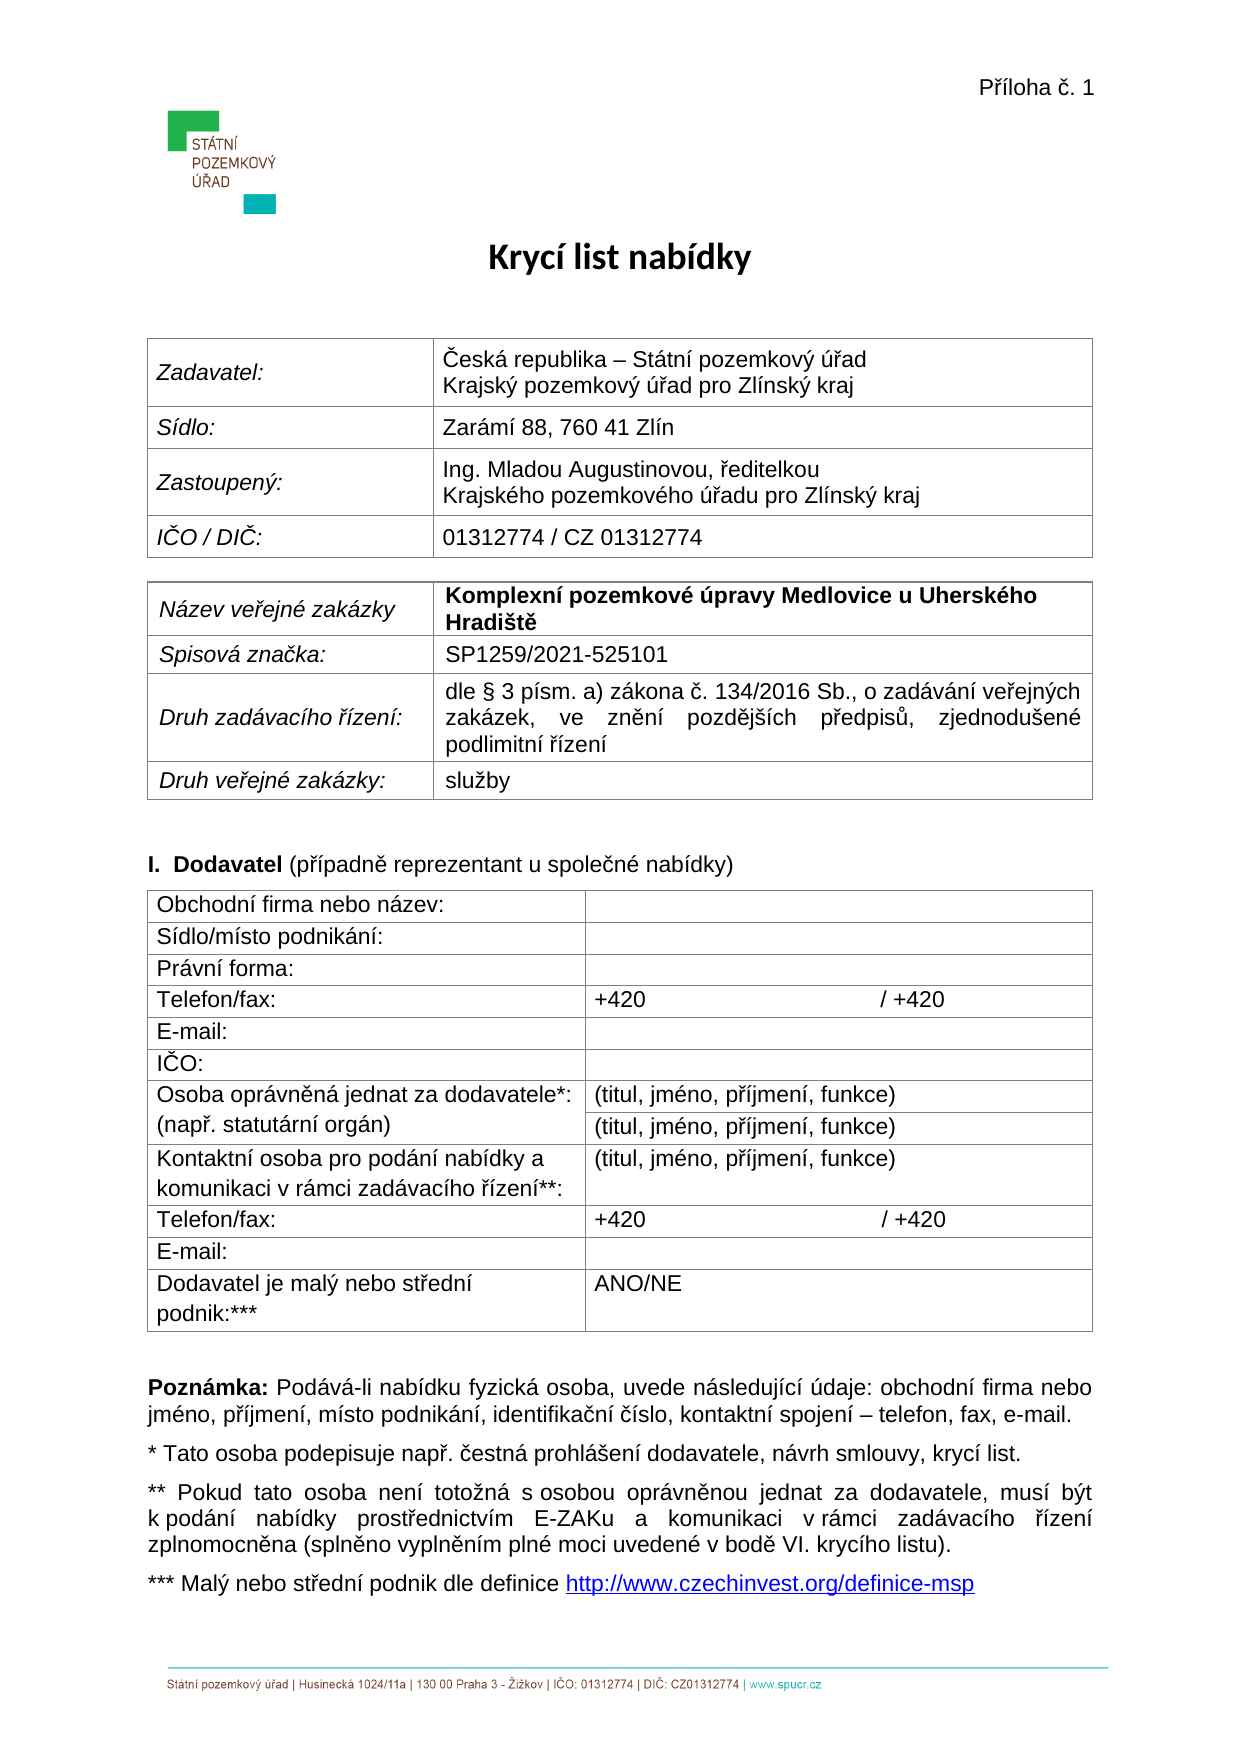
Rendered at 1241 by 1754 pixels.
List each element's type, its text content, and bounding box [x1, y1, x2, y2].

table_cell Zastoupený: [148, 449, 433, 515]
table_cell Druh zadávacího řízení: [148, 674, 433, 761]
table_cell Sídlo/místo podnikání: [148, 923, 585, 953]
table_header Název veřejné zakázky [148, 583, 433, 635]
table_cell Dodavatel je malý nebo střední podnik:*** [148, 1270, 585, 1331]
table_cell Kontaktní osoba pro podání nabídky a komunikaci v rámci zadávacího řízení**: [148, 1145, 585, 1205]
table_cell E-mail: [148, 1018, 585, 1048]
table_cell IČO / DIČ: [148, 516, 433, 557]
table_cell [586, 1050, 1092, 1080]
table_header Česká republika – Státní pozemkový úřad Krajský pozemkový úřad pro Zlínský kraj [434, 339, 1092, 406]
table_cell Ing. Mladou Augustinovou, ředitelkou Krajského pozemkového úřadu pro Zlínský kraj [434, 449, 1092, 515]
table_cell (titul, jméno, příjmení, funkce) [586, 1081, 1092, 1112]
picture [1016, 84, 1023, 94]
table_cell SP1259/2021-525101 [434, 636, 1092, 673]
table_header [586, 891, 1092, 922]
table_cell Právní forma: [148, 955, 585, 985]
table_cell Zarámí 88, 760 41 Zlín [434, 407, 1092, 447]
table_cell (titul, jméno, příjmení, funkce) [586, 1145, 1092, 1205]
table_cell ANO/NE [586, 1270, 1092, 1331]
table_cell [586, 923, 1092, 953]
table_header Komplexní pozemkové úpravy Medlovice u Uherského Hradiště [434, 583, 1092, 635]
table_cell Telefon/fax: [148, 1206, 585, 1237]
text * Tato osoba podepisuje např. čestná prohlášení dodavatele, návrh smlouvy, krycí list. [148, 1439, 1093, 1466]
table_cell (titul, jméno, příjmení, funkce) [586, 1113, 1092, 1143]
text I. Dodavatel (případně reprezentant u společné nabídky) [148, 851, 1093, 878]
table_cell [586, 1018, 1092, 1048]
table_cell +420 / +420 [586, 1206, 1092, 1237]
text ** Pokud tato osoba není totožná s osobou oprávněnou jednat za dodavatele, musí být k podání nabídky prostřednictvím E-ZAKu a komunikaci v rámci zadávacího řízení zplnomocněna (splněno vyplněním plné moci uvedené v bodě VI. krycího listu). [148, 1478, 1093, 1557]
table_cell Spisová značka: [148, 636, 433, 673]
table_cell IČO: [148, 1050, 585, 1080]
table_cell E-mail: [148, 1238, 585, 1269]
table_cell Osoba oprávněná jednat za dodavatele*: (např. statutární orgán) [148, 1081, 585, 1143]
table_cell Sídlo: [148, 407, 433, 447]
table_header Zadavatel: [148, 339, 433, 406]
text Poznámka: Podává-li nabídku fyzická osoba, uvede následující údaje: obchodní firma nebo jméno, příjmení, místo podnikání, identifikační číslo, kontaktní spojení – telefon, fax, e-mail. [148, 1374, 1093, 1427]
table_cell Telefon/fax: [148, 986, 585, 1017]
picture [150, 84, 1129, 1694]
text *** Malý nebo střední podnik dle definice http://www.czechinvest.org/definice-msp [148, 1570, 1093, 1596]
table_cell [586, 955, 1092, 985]
table_cell dle § 3 písm. a) zákona č. 134/2016 Sb., o zadávání veřejných zakázek, ve znění pozdějších předpisů, zjednodušené podlimitní řízení [434, 674, 1092, 761]
table_cell [586, 1238, 1092, 1269]
table_cell Druh veřejné zakázky: [148, 762, 433, 799]
table_cell 01312774 / CZ 01312774 [434, 516, 1092, 557]
table_cell služby [434, 762, 1092, 799]
text Krycí list nabídky [148, 233, 1093, 278]
table_header Obchodní firma nebo název: [148, 891, 585, 922]
table_cell +420 / +420 [586, 986, 1092, 1017]
